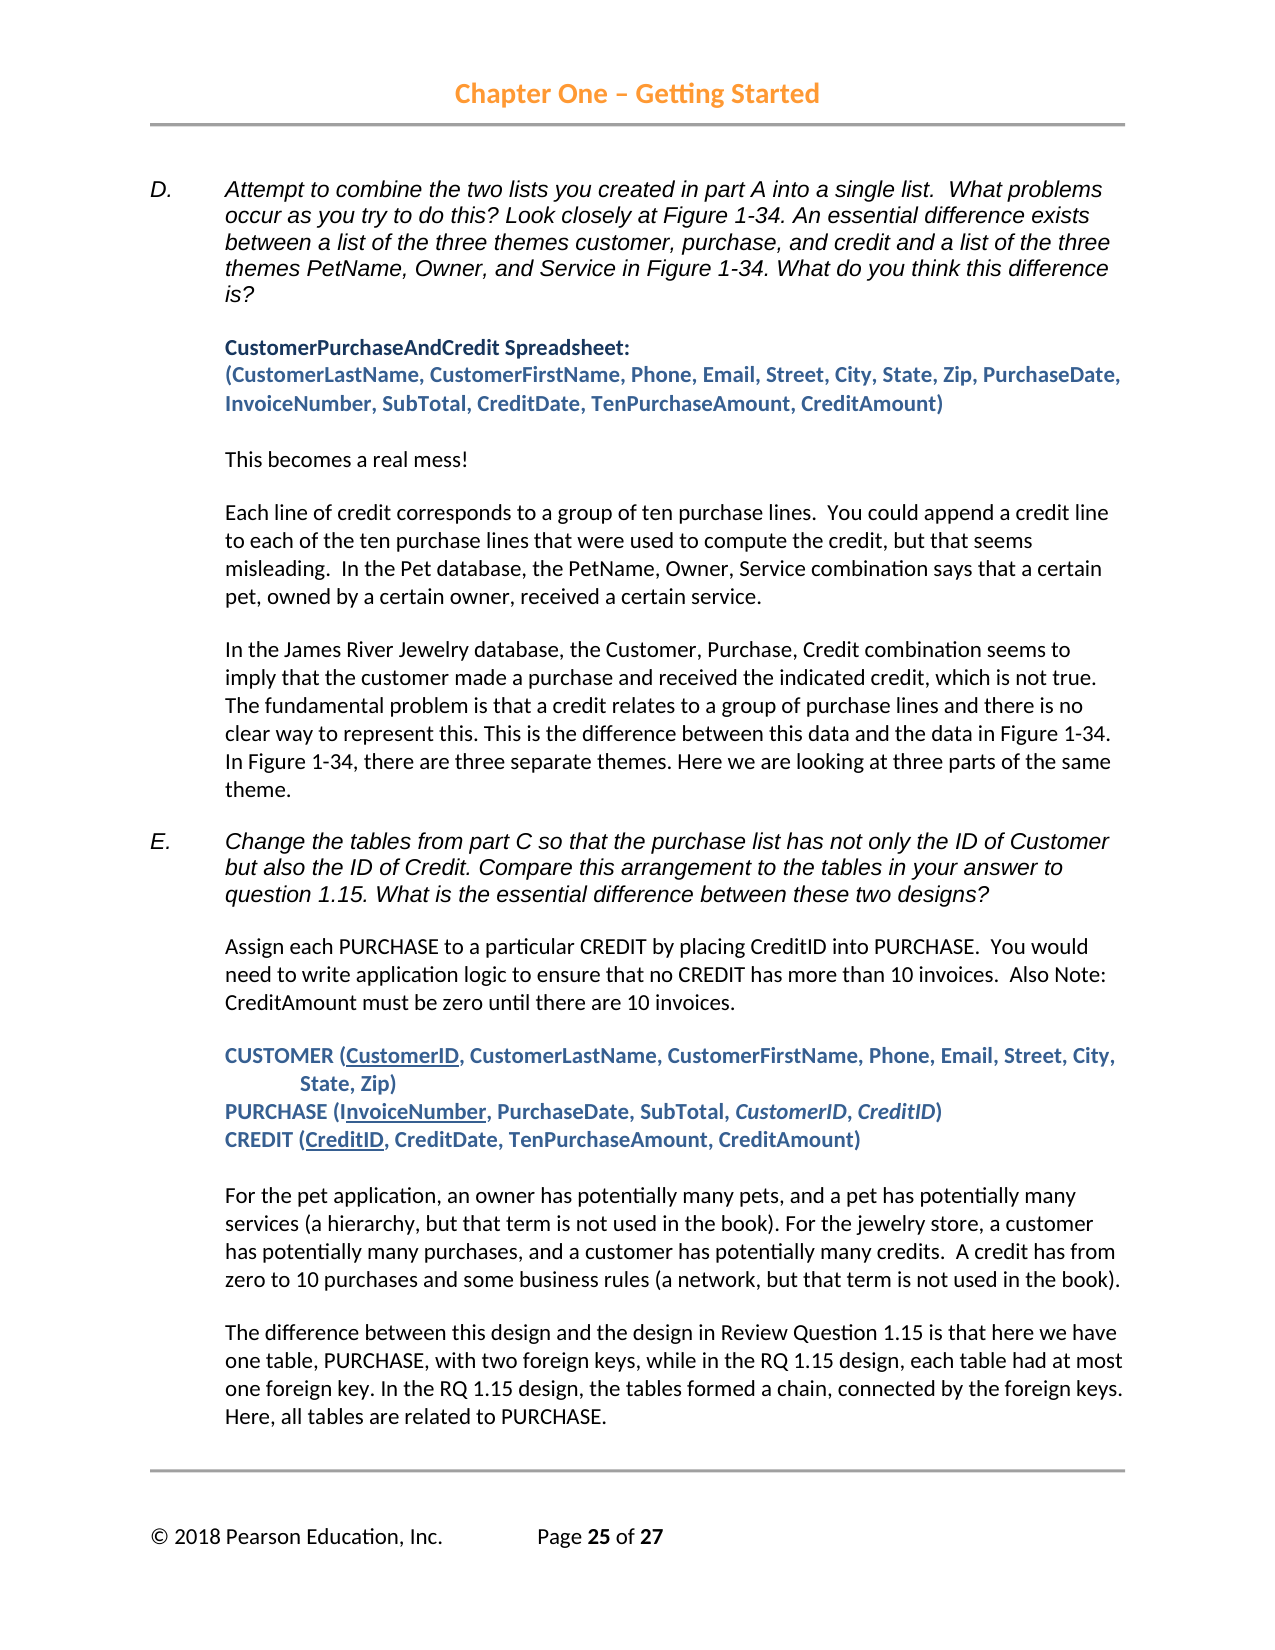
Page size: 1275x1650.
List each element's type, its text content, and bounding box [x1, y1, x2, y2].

text CUSTOMER (CustomerID, CustomerLastName, CustomerFirstName, Phone, Email, Street, City, State, Zip) [225, 1041, 1125, 1097]
text Each line of credit corresponds to a group of ten purchase lines. You could append a credit line to each of the ten purchase lines that were used to compute the credit, but that seems misleading. In the Pet database, the PetName, Owner, Service combination says that a certain pet, owned by a certain owner, received a certain service. [225, 498, 1125, 610]
text For the pet application, an owner has potentially many pets, and a pet has potentially many services (a hierarchy, but that term is not used in the book). For the jewelry store, a customer has potentially many purchases, and a customer has potentially many credits. A credit has from zero to 10 purchases and some business rules (a network, but that term is not used in the book). [225, 1181, 1125, 1293]
text This becomes a real mess! [225, 445, 1125, 473]
text CREDIT (CreditID, CreditDate, TenPurchaseAmount, CreditAmount) [225, 1125, 1125, 1153]
text In the James River Jewelry database, the Customer, Purchase, Credit combination seems to imply that the customer made a purchase and received the indicated credit, which is not true. The fundamental problem is that a credit relates to a group of purchase lines and there is no clear way to represent this. This is the difference between this data and the data in Figure 1-34. In Figure 1-34, there are three separate themes. Here we are looking at three parts of the same theme. [225, 635, 1125, 803]
list Change the tables from part C so that the purchase list has not only the ID of Customer but also the ID of Credit. Compare this arrangement to the tables in your answer to question 1.15. What is the essential difference between these two designs? [150, 828, 1125, 907]
text The difference between this design and the design in Review Question 1.15 is that here we have one table, PURCHASE, with two foreign keys, while in the RQ 1.15 design, each table had at most one foreign key. In the RQ 1.15 design, the tables formed a chain, connected by the foreign keys. Here, all tables are related to PURCHASE. [225, 1318, 1125, 1430]
text PURCHASE (InvoiceNumber, PurchaseDate, SubTotal, CustomerID, CreditID) [225, 1097, 1125, 1125]
text Assign each PURCHASE to a particular CREDIT by placing CreditID into PURCHASE. You would need to write application logic to ensure that no CREDIT has more than 10 invoices. Also Note: CreditAmount must be zero until there are 10 invoices. [225, 932, 1125, 1016]
list Attempt to combine the two lists you created in part A into a single list. What problems occur as you try to do this? Look closely at Figure 1-34. An essential difference exists between a list of the three themes customer, purchase, and credit and a list of the three themes PetName, Owner, and Service in Figure 1-34. What do you think this difference is? [150, 176, 1125, 308]
text (CustomerLastName, CustomerFirstName, Phone, Email, Street, City, State, Zip, PurchaseDate, InvoiceNumber, SubTotal, CreditDate, TenPurchaseAmount, CreditAmount) [225, 361, 1125, 417]
text CustomerPurchaseAndCredit Spreadsheet: [225, 333, 1125, 361]
